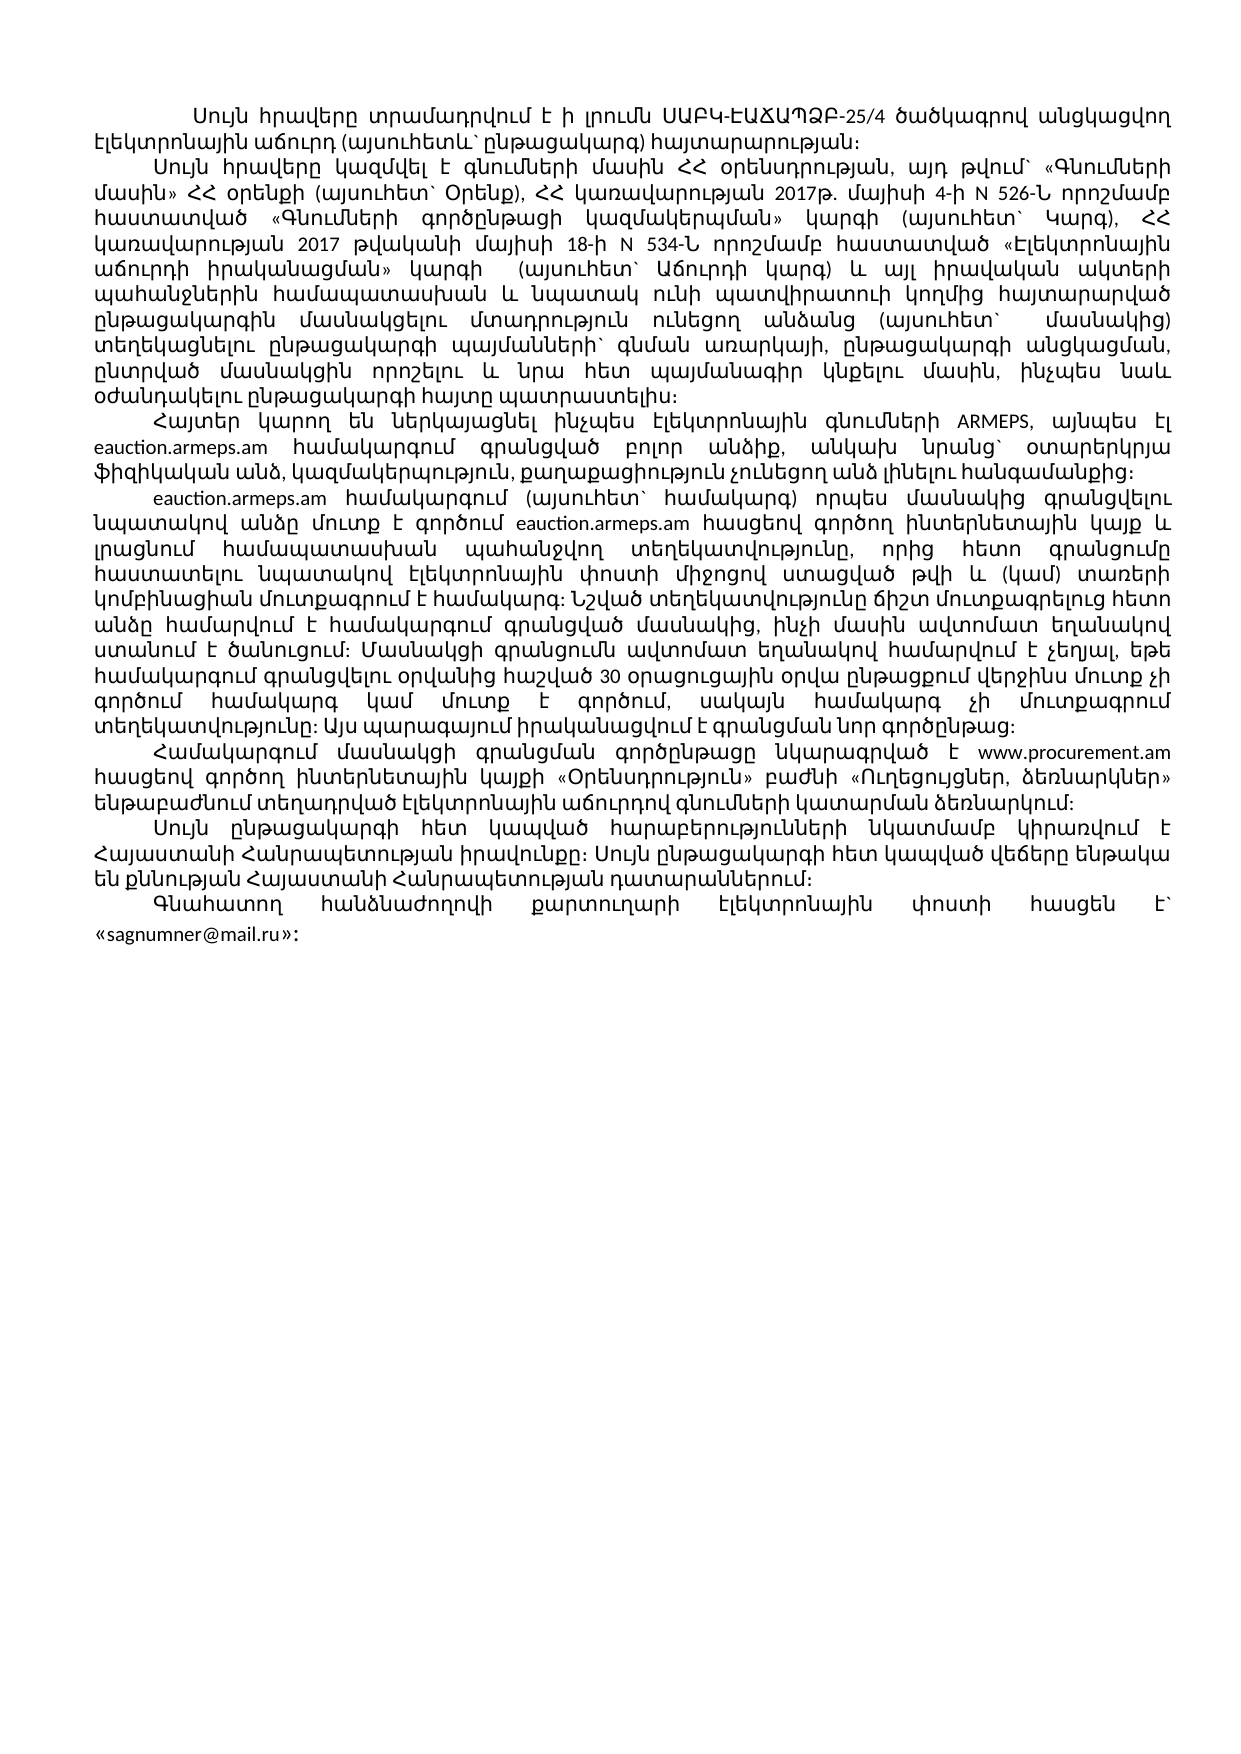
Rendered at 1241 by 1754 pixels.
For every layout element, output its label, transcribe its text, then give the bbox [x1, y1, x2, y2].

text Համակարգում մասնակցի գրանցման գործընթացը նկարագրված է www.procurement.am հասցեով գործող ինտերնետային կայքի «Օրենսդրություն» բաժնի «Ուղեցույցներ, ձեռնարկներ» ենթաբաժնում տեղադրված էլեկտրոնային աճուրդով գնումների կատարման ձեռնարկում: [94, 739, 1171, 815]
text Սույն ընթացակարգի հետ կապված հարաբերությունների նկատմամբ կիրառվում է Հայաստանի Հանրապետության իրավունքը։ Սույն ընթացակարգի հետ կապված վեճերը ենթակա են քննության Հայաստանի Հանրապետության դատարաններում։ [94, 815, 1171, 892]
text Սույն հրավերը տրամադրվում է ի լրումն ՍԱԲԿ-ԷԱՃԱՊՁԲ-25/4 ծածկագրով անցկացվող էլեկտրոնային աճուրդ (այսուհետև` ընթացակարգ) հայտարարության։ [94, 104, 1171, 154]
text Սույն հրավերը կազմվել է գնումների մասին ՀՀ օրենսդրության, այդ թվում` «Գնումների մասին» ՀՀ օրենքի (այսուհետ` Օրենք), ՀՀ կառավարության 2017թ. մայիսի 4-ի N 526-Ն որոշմամբ հաստատված «Գնումների գործընթացի կազմակերպման» կարգի (այսուհետ` Կարգ), ՀՀ կառավարության 2017 թվականի մայիսի 18-ի N 534-Ն որոշմամբ հաստատված «Էլեկտրոնային աճուրդի իրականացման» կարգի (այսուհետ` Աճուրդի կարգ) և այլ իրավական ակտերի պահանջներին համապատասխան և նպատակ ունի պատվիրատուի կողմից հայտարարված ընթացակարգին մասնակցելու մտադրություն ունեցող անձանց (այսուհետ` մասնակից) տեղեկացնելու ընթացակարգի պայմանների` գնման առարկայի, ընթացակարգի անցկացման, ընտրված մասնակցին որոշելու և նրա հետ պայմանագիր կնքելու մասին, ինչպես նաև օժանդակելու ընթացակարգի հայտը պատրաստելիս։ [94, 154, 1171, 409]
text Գնահատող հանձնաժողովի քարտուղարի էլեկտրոնային փոստի հասցեն է` «sagnumner@mail.ru»: [94, 892, 1171, 948]
text eauction.armeps.am համակարգում (այսուհետ` համակարգ) որպես մասնակից գրանցվելու նպատակով անձը մուտք է գործում eauction.armeps.am հասցեով գործող ինտերնետային կայք և լրացնում համապատասխան պահանջվող տեղեկատվությունը, որից հետո գրանցումը հաստատելու նպատակով էլեկտրոնային փոստի միջոցով ստացված թվի և (կամ) տառերի կոմբինացիան մուտքագրում է համակարգ: Նշված տեղեկատվությունը ճիշտ մուտքագրելուց հետո անձը համարվում է համակարգում գրանցված մասնակից, ինչի մասին ավտոմատ եղանակով ստանում է ծանուցում: Մասնակցի գրանցումն ավտոմատ եղանակով համարվում է չեղյալ, եթե համակարգում գրանցվելու օրվանից հաշված 30 օրացուցային օրվա ընթացքում վերջինս մուտք չի գործում համակարգ կամ մուտք է գործում, սակայն համակարգ չի մուտքագրում տեղեկատվությունը: Այս պարագայում իրականացվում է գրանցման նոր գործընթաց: [94, 485, 1171, 739]
text Հայտեր կարող են ներկայացնել ինչպես էլեկտրոնային գնումների ARMEPS, այնպես էլ eauction.armeps.am համակարգում գրանցված բոլոր անձիք, անկախ նրանց` օտարերկրյա ֆիզիկական անձ, կազմակերպություն, քաղաքացիություն չունեցող անձ լինելու հանգամանքից։ [94, 409, 1171, 485]
